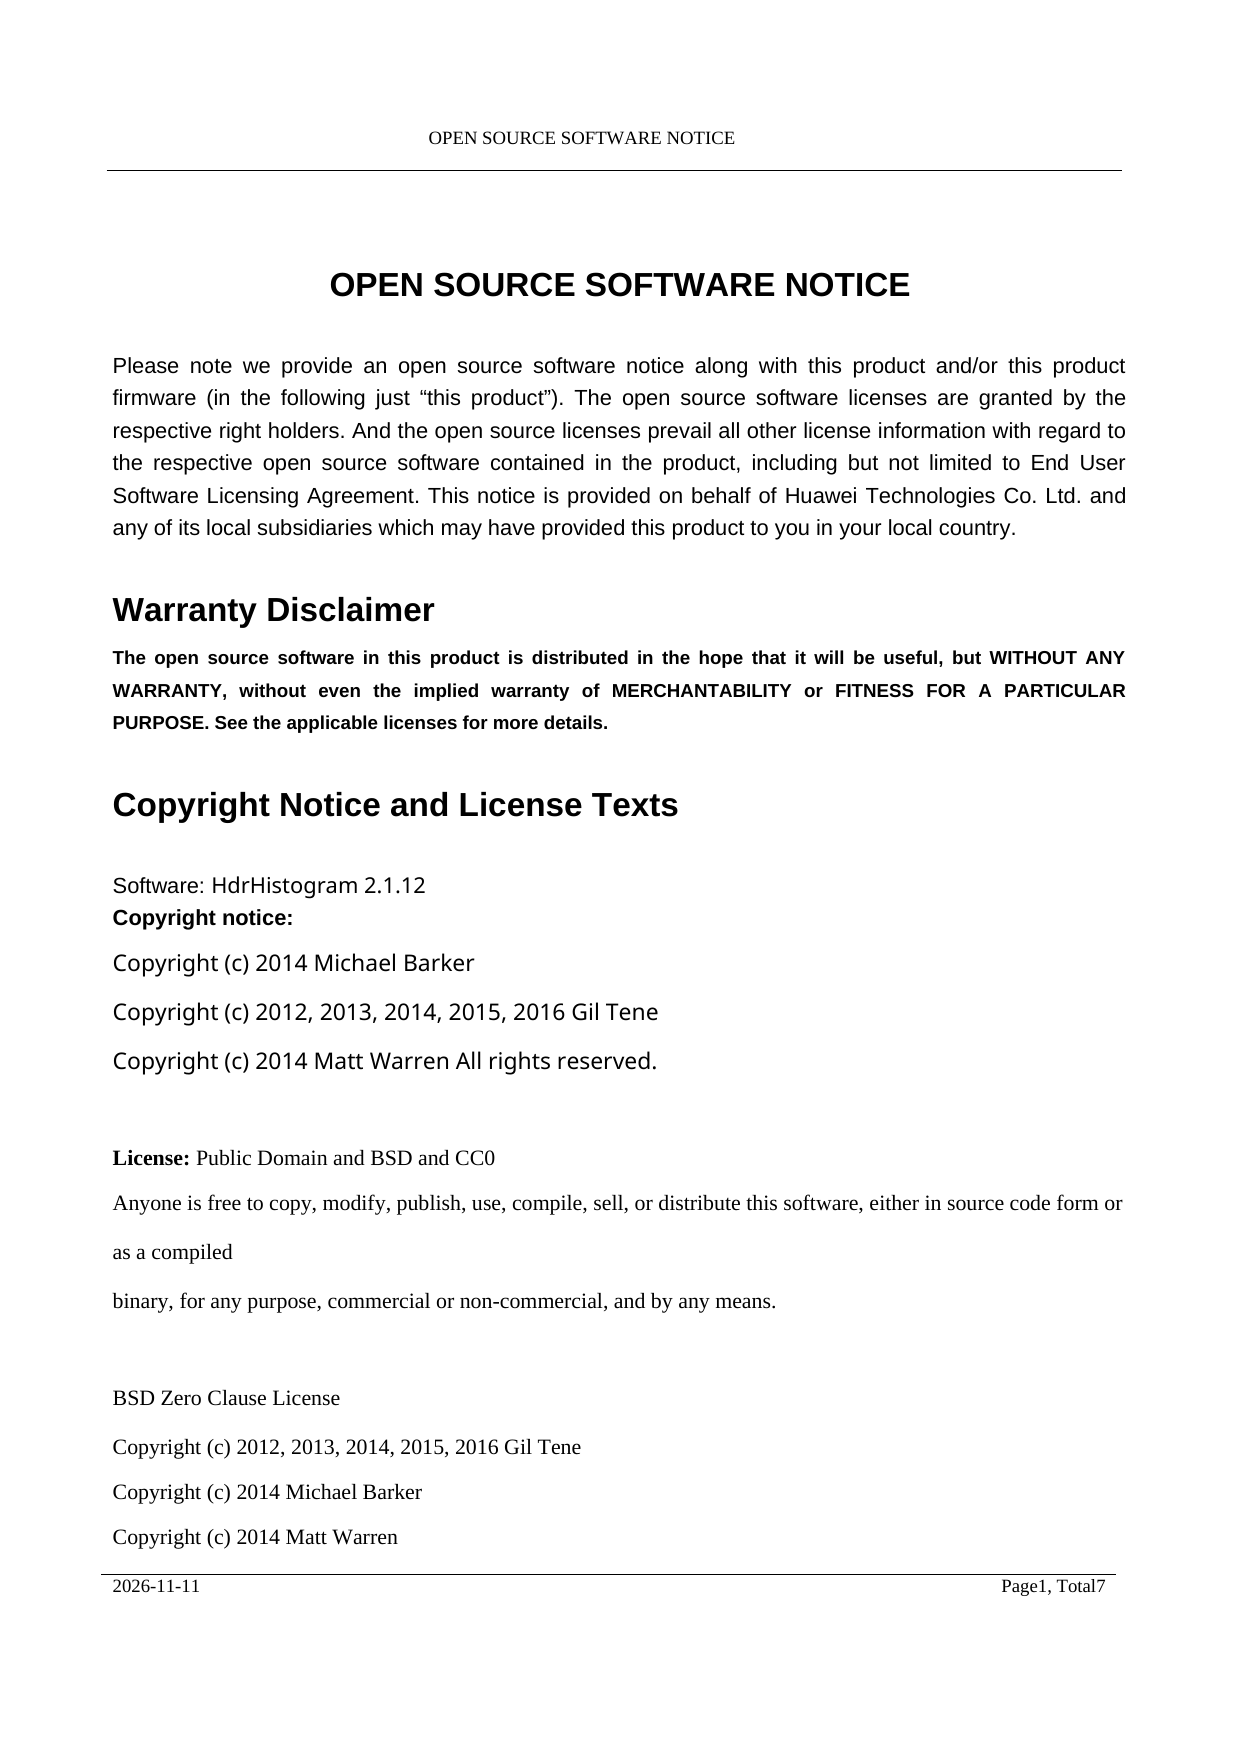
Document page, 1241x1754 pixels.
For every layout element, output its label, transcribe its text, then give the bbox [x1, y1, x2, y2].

text Copyright (c) 2014 Michael Barker Copyright (c) 2012, 2013, 2014, 2015, 2016 Gil Tene Copyright (c) 2014 Matt Warren All rights reserved. [112, 947, 1128, 1125]
text Copyright notice: [112, 901, 1128, 934]
text Copyright (c) 2014 Matt Warren [112, 1521, 1128, 1553]
text Copyright (c) 2014 Michael Barker [112, 1476, 1128, 1508]
text Copyright Notice and License Texts [112, 771, 1128, 836]
text OPEN SOURCE SOFTWARE NOTICE [112, 251, 1128, 316]
text The open source software in this product is distributed in the hope that it will be useful, but WITHOUT ANY WARRANTY, without even the implied warranty of MERCHANTABILITY or FITNESS FOR A PARTICULAR PURPOSE. See the applicable licenses for more details. [112, 641, 1128, 739]
text Software: HdrHistogram 2.1.12 [112, 869, 1128, 901]
text Please note we provide an open source software notice along with this product and/or this product firmware (in the following just “this product”). The open source software licenses are granted by the respective right holders. And the open source licenses prevail all other license information with regard to the respective open source software contained in the product, including but not limited to End User Software Licensing Agreement. This notice is provided on behalf of Huawei Technologies Co. Ltd. and any of its local subsidiaries which may have provided this product to you in your local country. [112, 349, 1128, 544]
text Warranty Disclaimer [112, 576, 1128, 641]
text License: Public Domain and BSD and CC0 [112, 1142, 1128, 1174]
text Anyone is free to copy, modify, publish, use, compile, sell, or distribute this software, either in source code form or as a compiled binary, for any purpose, commercial or non-commercial, and by any means. BSD Zero Clause License Copyright (c) 2012, 2013, 2014, 2015, 2016 Gil Tene [112, 1187, 1128, 1463]
